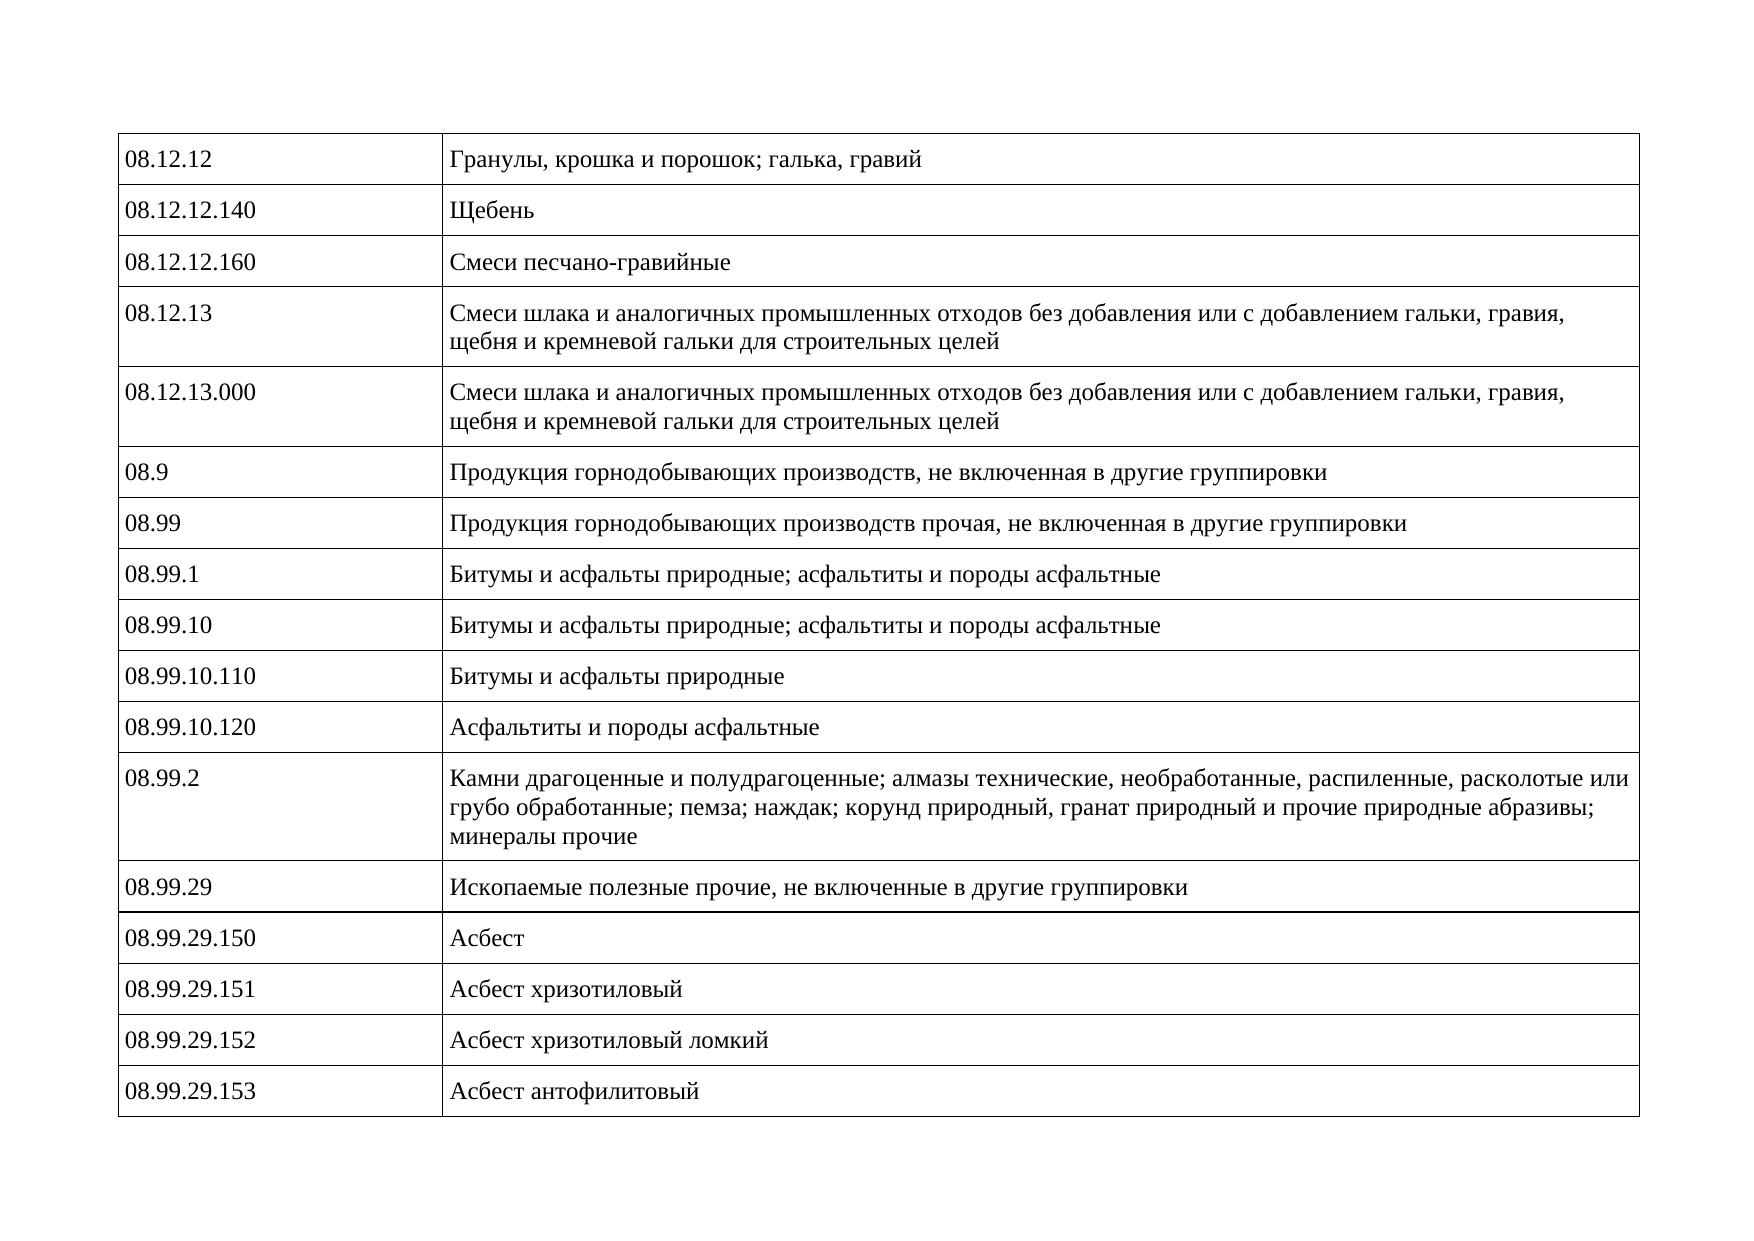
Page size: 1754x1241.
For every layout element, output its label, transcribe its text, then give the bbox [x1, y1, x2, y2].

table_cell Продукция горнодобывающих производств, не включенная в другие группировки [443, 447, 1639, 497]
table_cell 08.12.13 [119, 287, 442, 366]
table_cell 08.99 [119, 498, 442, 548]
table_cell 08.99.29.150 [119, 913, 442, 962]
table_cell 08.99.10 [119, 600, 442, 650]
table_cell Битумы и асфальты природные; асфальтиты и породы асфальтные [443, 600, 1639, 650]
table_cell 08.9 [119, 447, 442, 497]
table_cell 08.99.10.110 [119, 651, 442, 701]
table_cell 08.12.13.000 [119, 367, 442, 446]
table_cell 08.12.12.160 [119, 236, 442, 286]
table_cell 08.99.10.120 [119, 702, 442, 752]
table_cell 08.99.29 [119, 861, 442, 911]
table_cell 08.12.12 [119, 134, 442, 184]
table_cell Смеси песчано-гравийные [443, 236, 1639, 286]
table_cell 08.99.2 [119, 753, 442, 860]
table_cell 08.99.29.152 [119, 1015, 442, 1064]
table_cell Продукция горнодобывающих производств прочая, не включенная в другие группировки [443, 498, 1639, 548]
table_cell Асфальтиты и породы асфальтные [443, 702, 1639, 752]
table_cell Камни драгоценные и полудрагоценные; алмазы технические, необработанные, распиленные, расколотые или грубо обработанные; пемза; наждак; корунд природный, гранат природный и прочие природные абразивы; минералы прочие [443, 753, 1639, 860]
table_cell Смеси шлака и аналогичных промышленных отходов без добавления или с добавлением гальки, гравия, щебня и кремневой гальки для строительных целей [443, 287, 1639, 366]
table_cell Битумы и асфальты природные [443, 651, 1639, 701]
table_cell 08.12.12.140 [119, 185, 442, 235]
table_cell Гранулы, крошка и порошок; галька, гравий [443, 134, 1639, 184]
table_cell Смеси шлака и аналогичных промышленных отходов без добавления или с добавлением гальки, гравия, щебня и кремневой гальки для строительных целей [443, 367, 1639, 446]
table_cell Асбест антофилитовый [443, 1066, 1639, 1116]
table_cell 08.99.1 [119, 549, 442, 599]
table_cell Асбест хризотиловый [443, 964, 1639, 1013]
table_cell 08.99.29.151 [119, 964, 442, 1013]
table_cell Битумы и асфальты природные; асфальтиты и породы асфальтные [443, 549, 1639, 599]
table_cell Асбест [443, 913, 1639, 962]
table_cell Щебень [443, 185, 1639, 235]
table_cell Асбест хризотиловый ломкий [443, 1015, 1639, 1064]
table_cell 08.99.29.153 [119, 1066, 442, 1116]
table_cell Ископаемые полезные прочие, не включенные в другие группировки [443, 861, 1639, 911]
